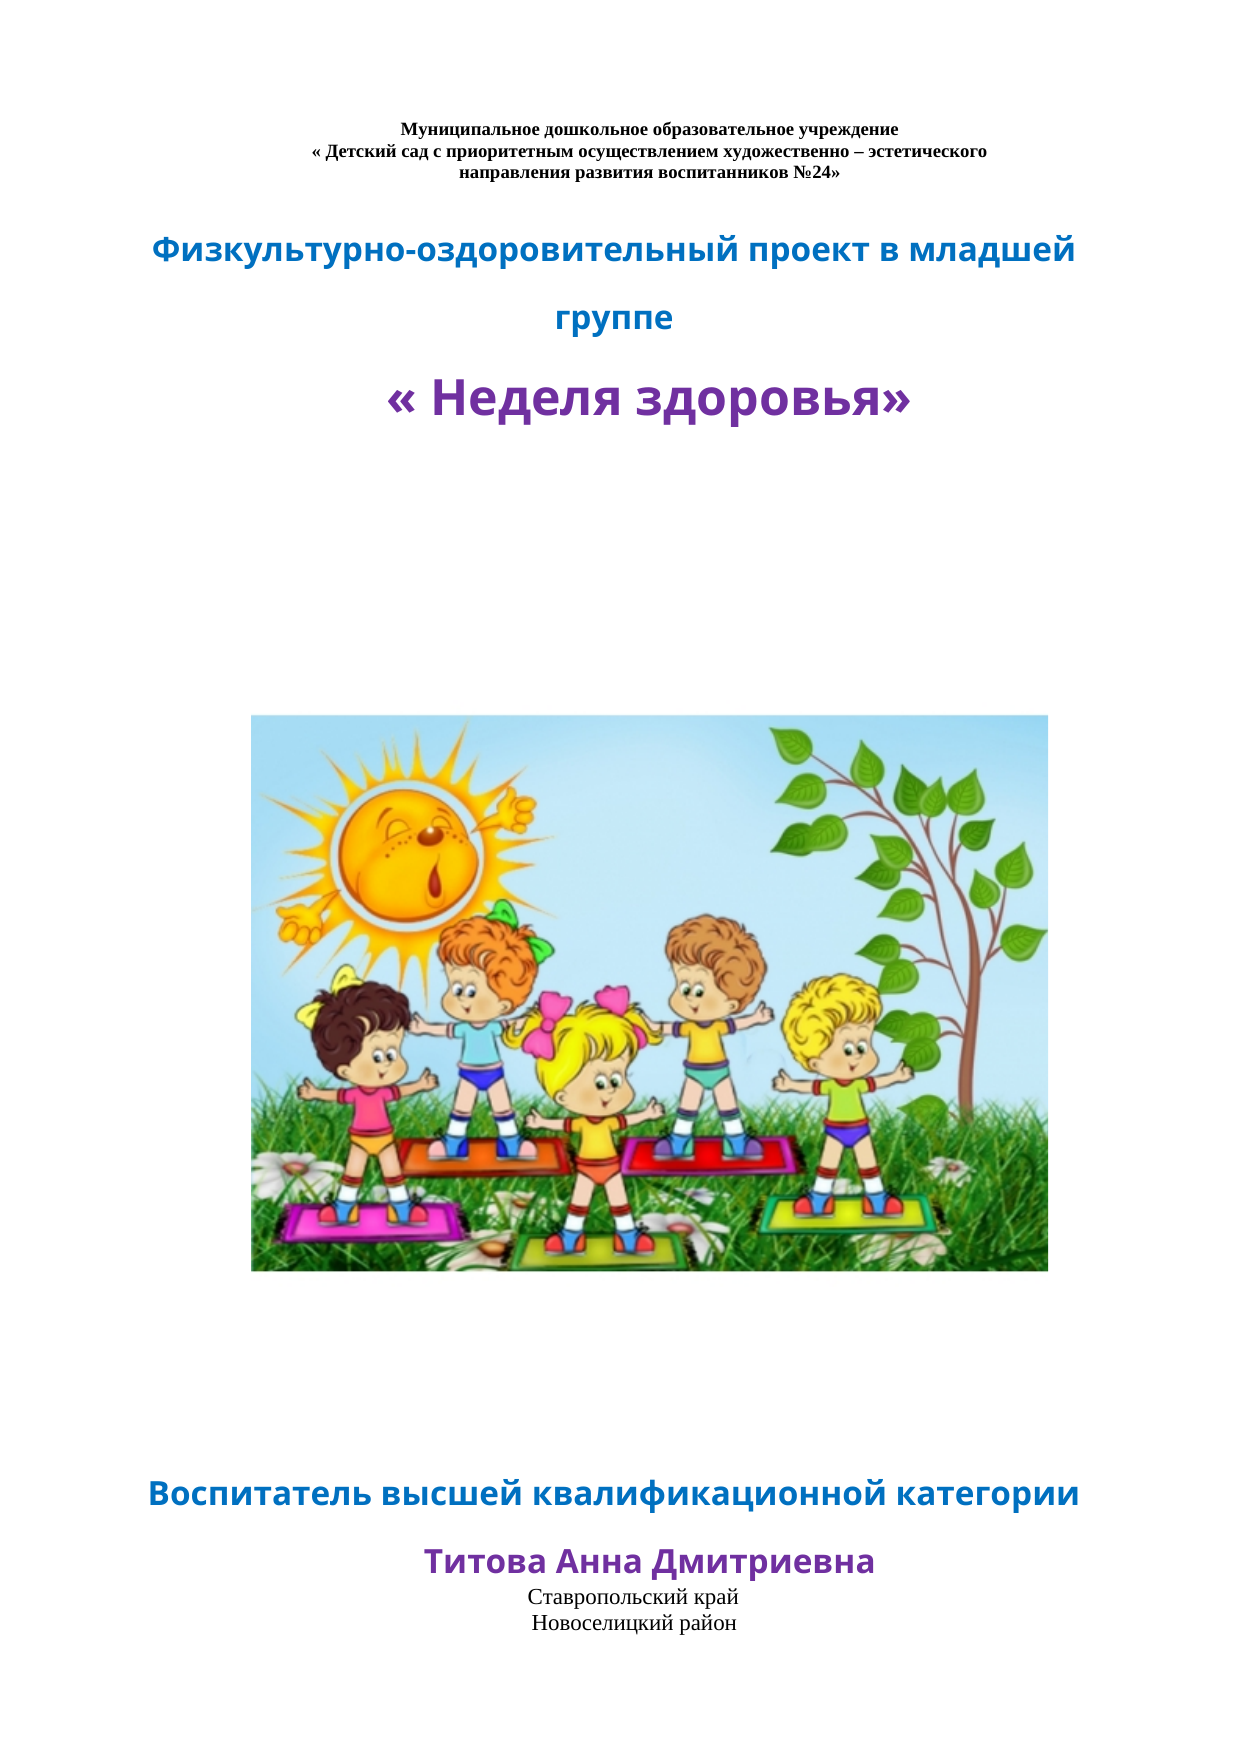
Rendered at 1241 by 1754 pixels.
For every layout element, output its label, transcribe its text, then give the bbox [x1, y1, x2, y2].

text « Неделя здоровья» [118, 362, 1181, 430]
text Физкультурно-оздоровительный проект в младшей группе [118, 226, 1110, 339]
picture [251, 700, 1049, 1287]
text Муниципальное дошкольное образовательное учреждение [118, 118, 1181, 140]
text Титова Анна Дмитриевна [118, 1537, 1181, 1583]
text направления развития воспитанников №24» [118, 161, 1181, 183]
text Воспитатель высшей квалификационной категории [118, 1469, 1110, 1515]
text « Детский сад с приоритетным осуществлением художественно – эстетического [118, 140, 1181, 161]
text Новоселицкий район [120, 1609, 1148, 1636]
text Ставропольский край [118, 1583, 1148, 1609]
